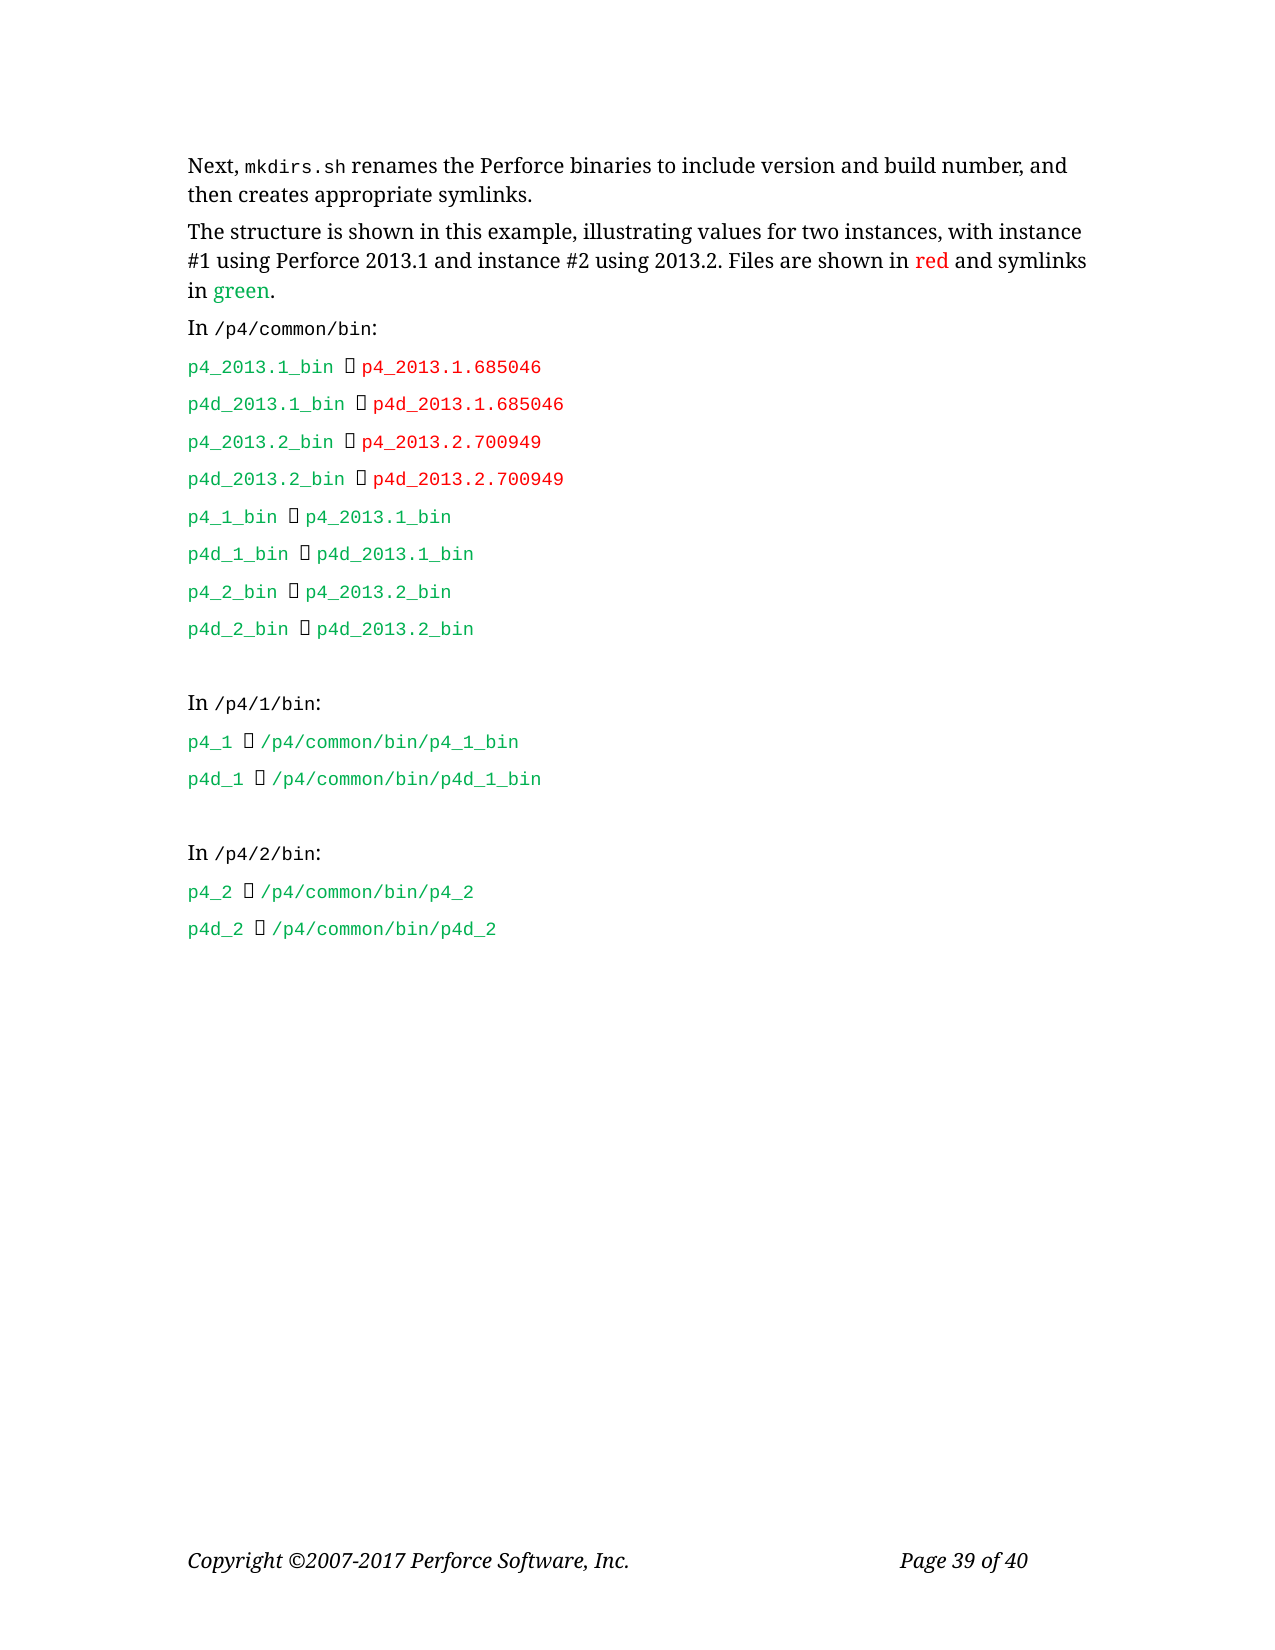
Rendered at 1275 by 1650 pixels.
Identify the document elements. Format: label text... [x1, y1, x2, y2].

text p4d_2013.1_bin  p4d_2013.1.685046 [187, 387, 1087, 417]
text p4_2013.2_bin  p4_2013.2.700949 [187, 425, 1087, 454]
text p4_2  /p4/common/bin/p4_2 [187, 875, 1087, 904]
text p4d_2  /p4/common/bin/p4d_2 [187, 912, 1087, 942]
text The structure is shown in this example, illustrating values for two instances, with instance #1 using Perforce 2013.1 and instance #2 using 2013.2. Files are shown in red and symlinks in green. [187, 217, 1087, 304]
text Next, mkdirs.sh renames the Perforce binaries to include version and build number, and then creates appropriate symlinks. [187, 150, 1087, 208]
text p4d_1  /p4/common/bin/p4d_1_bin [187, 762, 1087, 792]
text In /p4/1/bin: [187, 687, 1087, 717]
text p4_1_bin  p4_2013.1_bin [187, 500, 1087, 529]
text p4d_2013.2_bin  p4d_2013.2.700949 [187, 462, 1087, 492]
text p4_1  /p4/common/bin/p4_1_bin [187, 725, 1087, 754]
text p4_2_bin  p4_2013.2_bin [187, 575, 1087, 604]
text p4d_2_bin  p4d_2013.2_bin [187, 612, 1087, 642]
text In /p4/2/bin: [187, 837, 1087, 867]
text p4d_1_bin  p4d_2013.1_bin [187, 537, 1087, 567]
text p4_2013.1_bin  p4_2013.1.685046 [187, 350, 1087, 379]
text In /p4/common/bin: [187, 312, 1087, 342]
